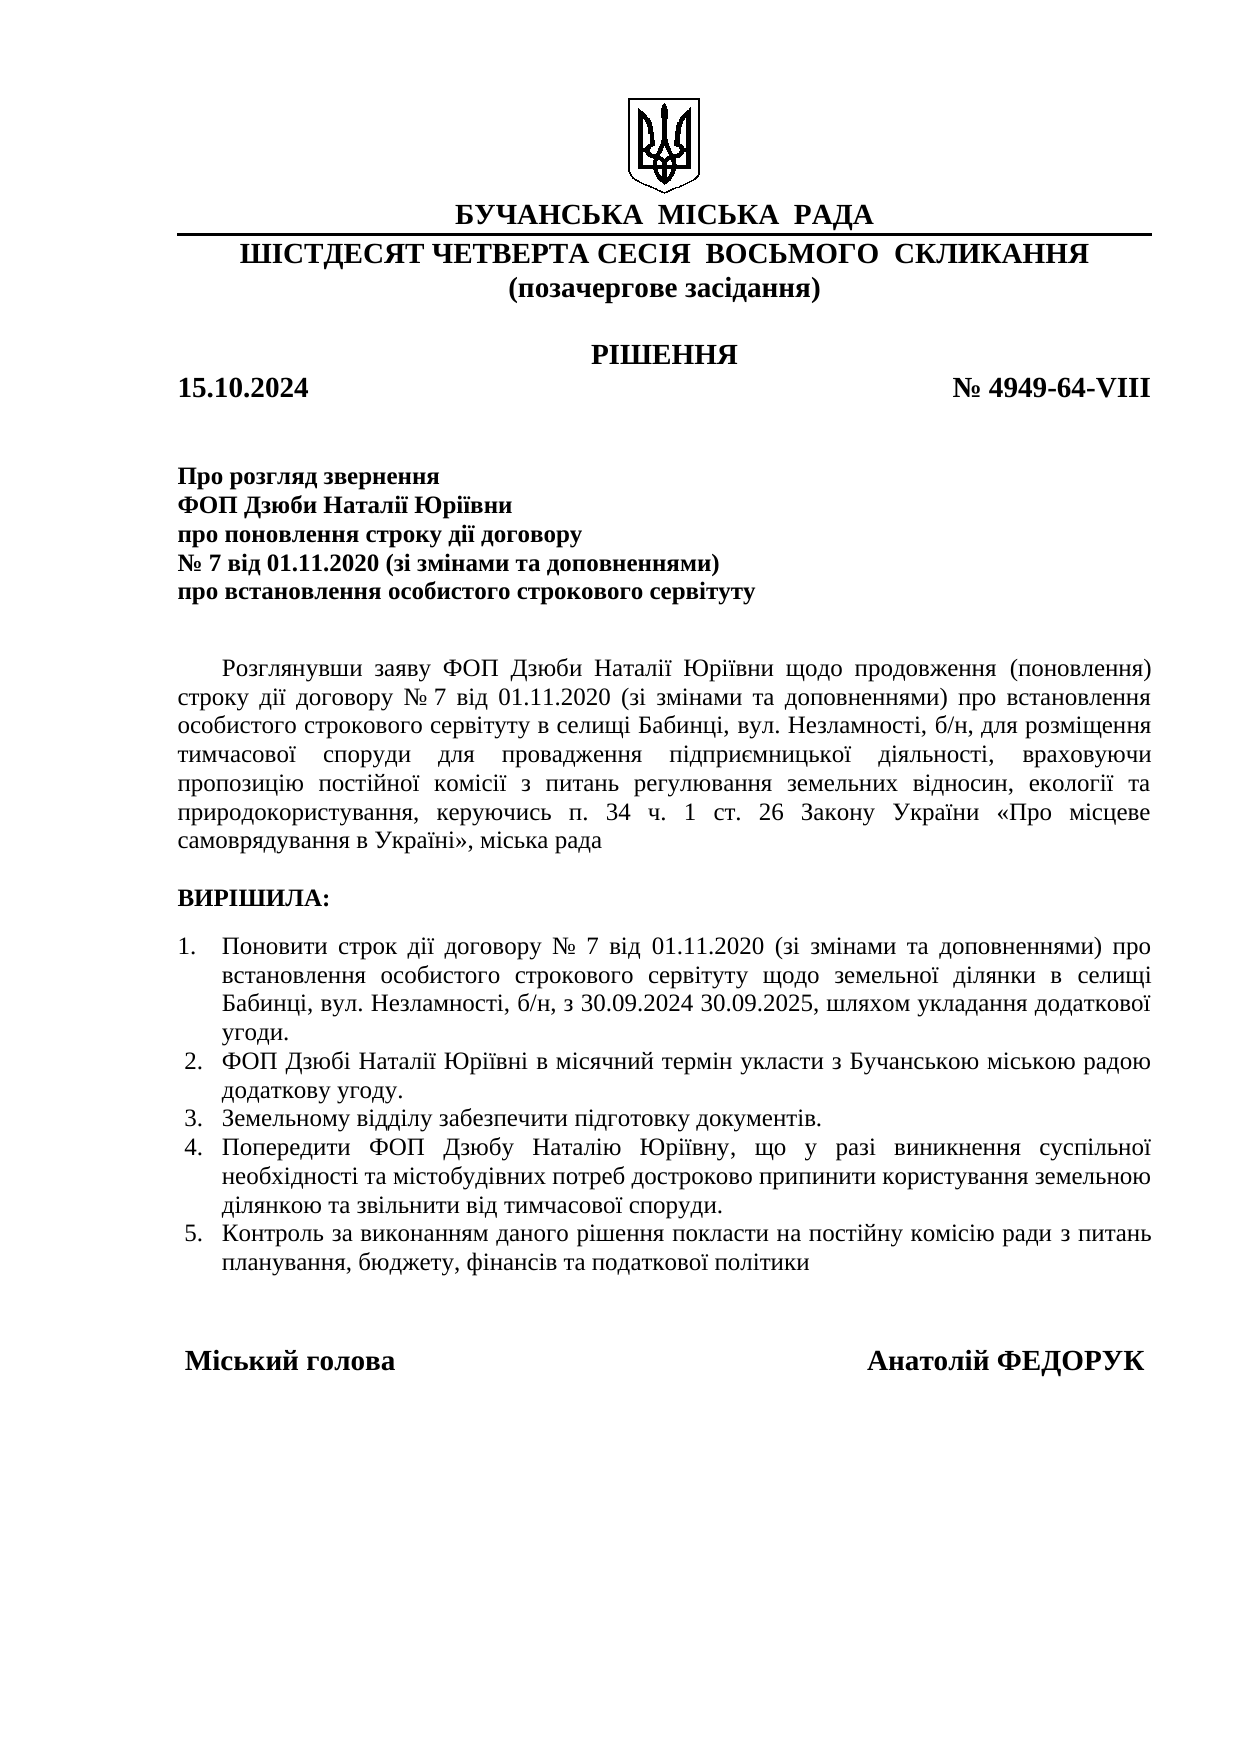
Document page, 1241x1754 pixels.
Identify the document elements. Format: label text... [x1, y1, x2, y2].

text Міський голова Анатолій ФЕДОРУК [177, 1343, 1152, 1377]
list Контроль за виконанням даного рішення покласти на постійну комісію ради з питань планування, бюджету, фінансів та податкової політики [184, 1218, 1152, 1276]
text ФОП Дзюби Наталії Юріївни [177, 490, 1152, 519]
text ШІСТДЕСЯТ ЧЕТВЕРТА СЕСІЯ ВОСЬМОГО СКЛИКАННЯ [177, 236, 1152, 270]
text 15.10.2024 № 4949-64-VІІІ [177, 370, 1152, 404]
list ФОП Дзюбі Наталії Юріївні в місячний термін укласти з Бучанською міською радою додаткову угоду. [184, 1046, 1152, 1103]
list Попередити ФОП Дзюбу Наталію Юріївну, що у разі виникнення суспільної необхідності та містобудівних потреб достроково припинити користування земельною ділянкою та звільнити від тимчасової споруди. [184, 1132, 1152, 1218]
text Про розгляд звернення [177, 461, 1152, 490]
list Земельному відділу забезпечити підготовку документів. [184, 1103, 1152, 1132]
list Поновити строк дії договору № 7 від 01.11.2020 (зі змінами та доповненнями) про встановлення особистого строкового сервітуту щодо земельної ділянки в селищі Бабинці, вул. Незламності, б/н, з 30.09.2024 30.09.2025, шляхом укладання додаткової угоди. [177, 931, 1152, 1046]
text БУЧАНСЬКА МІСЬКА РАДА [177, 197, 1152, 233]
text Розглянувши заяву ФОП Дзюби Наталії Юріївни щодо продовження (поновлення) строку дії договору № 7 від 01.11.2020 (зі змінами та доповненнями) про встановлення особистого строкового сервітуту в селищі Бабинці, вул. Незламності, б/н, для розміщення тимчасової споруди для провадження підприємницької діяльності, враховуючи пропозицію постійної комісії з питань регулювання земельних відносин, екології та природокористування, керуючись п. 34 ч. 1 ст. 26 Закону України «Про місцеве самоврядування в Україні», міська рада [177, 653, 1152, 854]
text № 7 від 01.11.2020 (зі змінами та доповненнями) [177, 548, 1152, 576]
text ВИРІШИЛА: [177, 883, 1152, 912]
text про встановлення особистого строкового сервітуту [177, 576, 1152, 605]
text РІШЕННЯ [177, 337, 1152, 370]
text про поновлення строку дії договору [177, 519, 1152, 548]
text (позачергове засідання) [177, 270, 1152, 303]
